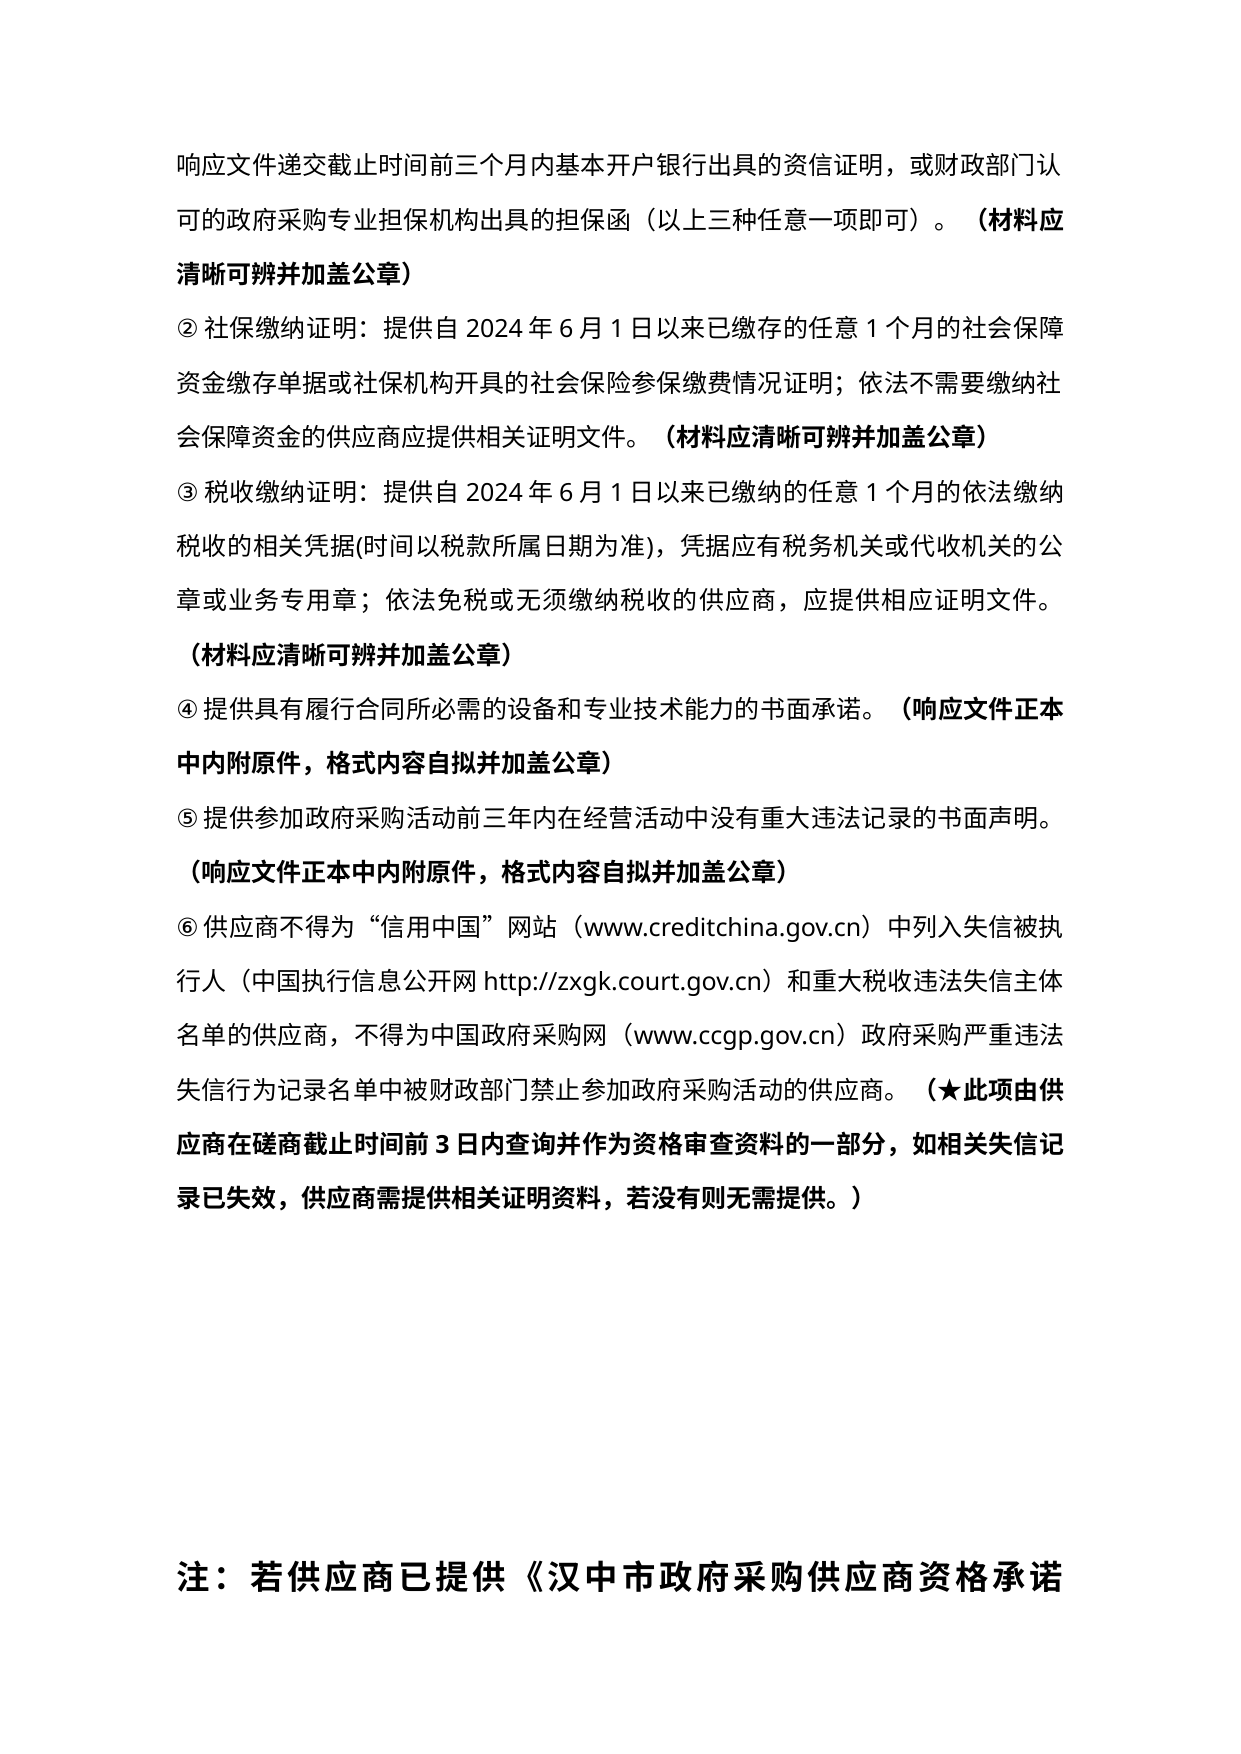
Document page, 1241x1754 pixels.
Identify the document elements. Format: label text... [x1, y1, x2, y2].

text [176, 146, 1064, 780]
list ⑥供应商不得为“信用中国”网站（www.creditchina.gov.cn）中列入失信被执行人（中国执行信息公开网http://zxgk.court.gov.cn）和重大税收违法失信主体名单的供应商，不得为中国政府采购网（www.ccgp.gov.cn）政府采购严重违法失信行为记录名单中被财政部门禁止参加政府采购活动的供应商。（★此项由供应商在磋商截止时间前3日内查询并作为资格审查资料的一部分，如相关失信记录已失效，供应商需提供相关证明资料，若没有则无需提供。） [176, 907, 1064, 1215]
text ⑤提供参加政府采购活动前三年内在经营活动中没有重大违法记录的书面声明。（响应文件正本中内附原件，格式内容自拟并加盖公章） [176, 798, 1064, 889]
